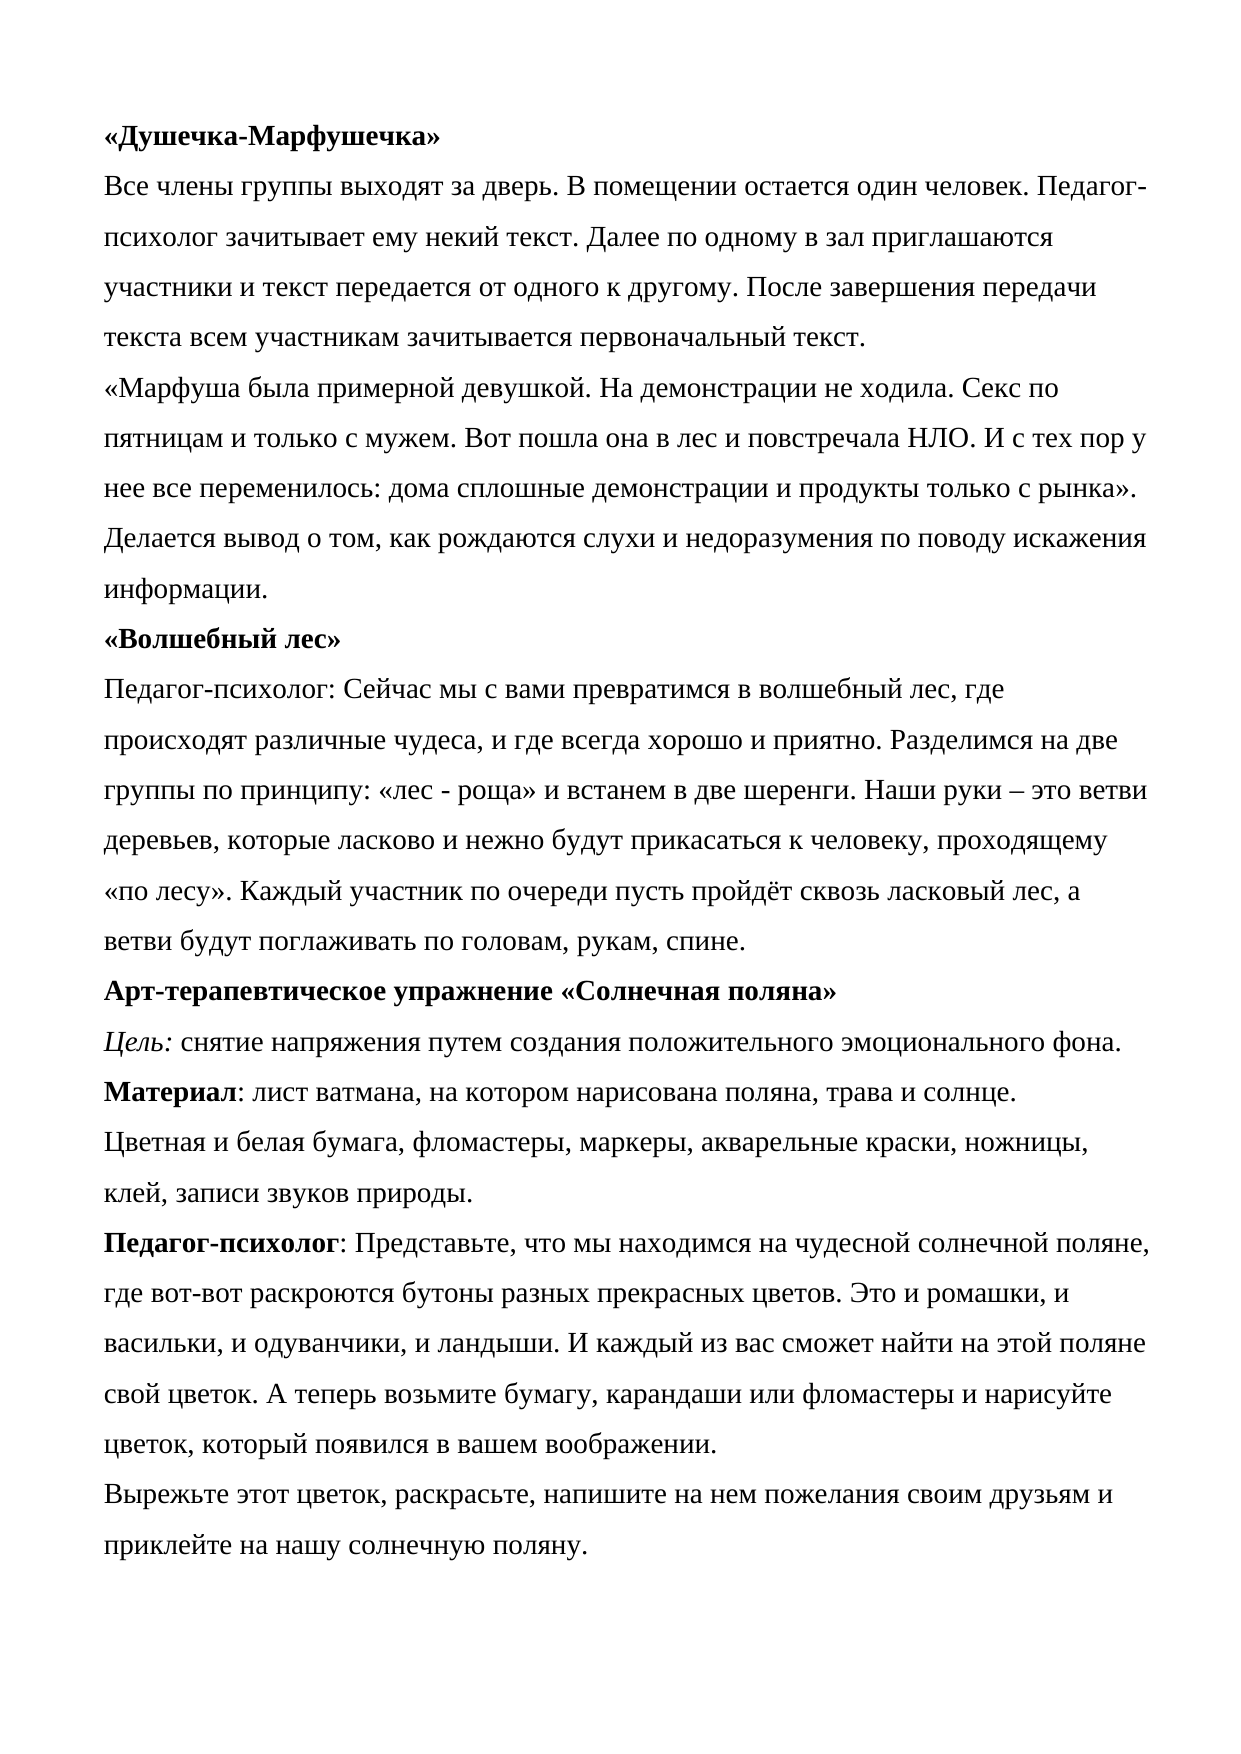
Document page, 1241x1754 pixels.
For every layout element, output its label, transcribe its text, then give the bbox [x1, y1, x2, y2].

text Цель: снятие напряжения путем создания положительного эмоционального фона. [103, 1024, 1152, 1057]
text Педагог-психолог: Представьте, что мы находимся на чудесной солнечной поляне, где вот-вот раскроются бутоны разных прекрасных цветов. Это и ромашки, и васильки, и одуванчики, и ландыши. И каждый из вас сможет найти на этой поляне свой цветок. А теперь возьмите бумагу, карандаши или фломастеры и нарисуйте цветок, который появился в вашем воображении. [103, 1225, 1152, 1460]
text Педагог-психолог: Сейчас мы с вами превратимся в волшебный лес, где происходят различные чудеса, и где всегда хорошо и приятно. Разделимся на две группы по принципу: «лес - роща» и встанем в две шеренги. Наши руки – это ветви деревьев, которые ласково и нежно будут прикасаться к человеку, проходящему «по лесу». Каждый участник по очереди пусть пройдёт сквозь ласковый лес, а ветви будут поглаживать по головам, рукам, спине. [103, 672, 1152, 957]
text Все члены группы выходят за дверь. В помещении остается один человек. Педагог-психолог зачитывает ему некий текст. Далее по одному в зал приглашаются участники и текст передается от одного к другому. После завершения передачи текста всем участникам зачитывается первоначальный текст. [103, 168, 1152, 353]
text «Душечка-Марфушечка» [103, 118, 1152, 152]
text Делается вывод о том, как рождаются слухи и недоразумения по поводу искажения информации. [103, 521, 1152, 604]
text Арт-терапевтическое упражнение «Солнечная поляна» [103, 973, 1152, 1007]
text Материал: лист ватмана, на котором нарисована поляна, трава и солнце. [103, 1074, 1152, 1108]
text Вырежьте этот цветок, раскрасьте, напишите на нем пожелания своим друзьям и приклейте на нашу солнечную поляну. [103, 1477, 1152, 1560]
text Цветная и белая бумага, фломастеры, маркеры, акварельные краски, ножницы, клей, записи звуков природы. [103, 1124, 1152, 1208]
text «Волшебный лес» [103, 621, 1152, 655]
text «Марфуша была примерной девушкой. На демонстрации не ходила. Секс по пятницам и только с мужем. Вот пошла она в лес и повстречала НЛО. И с тех пор у нее все переменилось: дома сплошные демонстрации и продукты только с рынка». [103, 370, 1152, 504]
